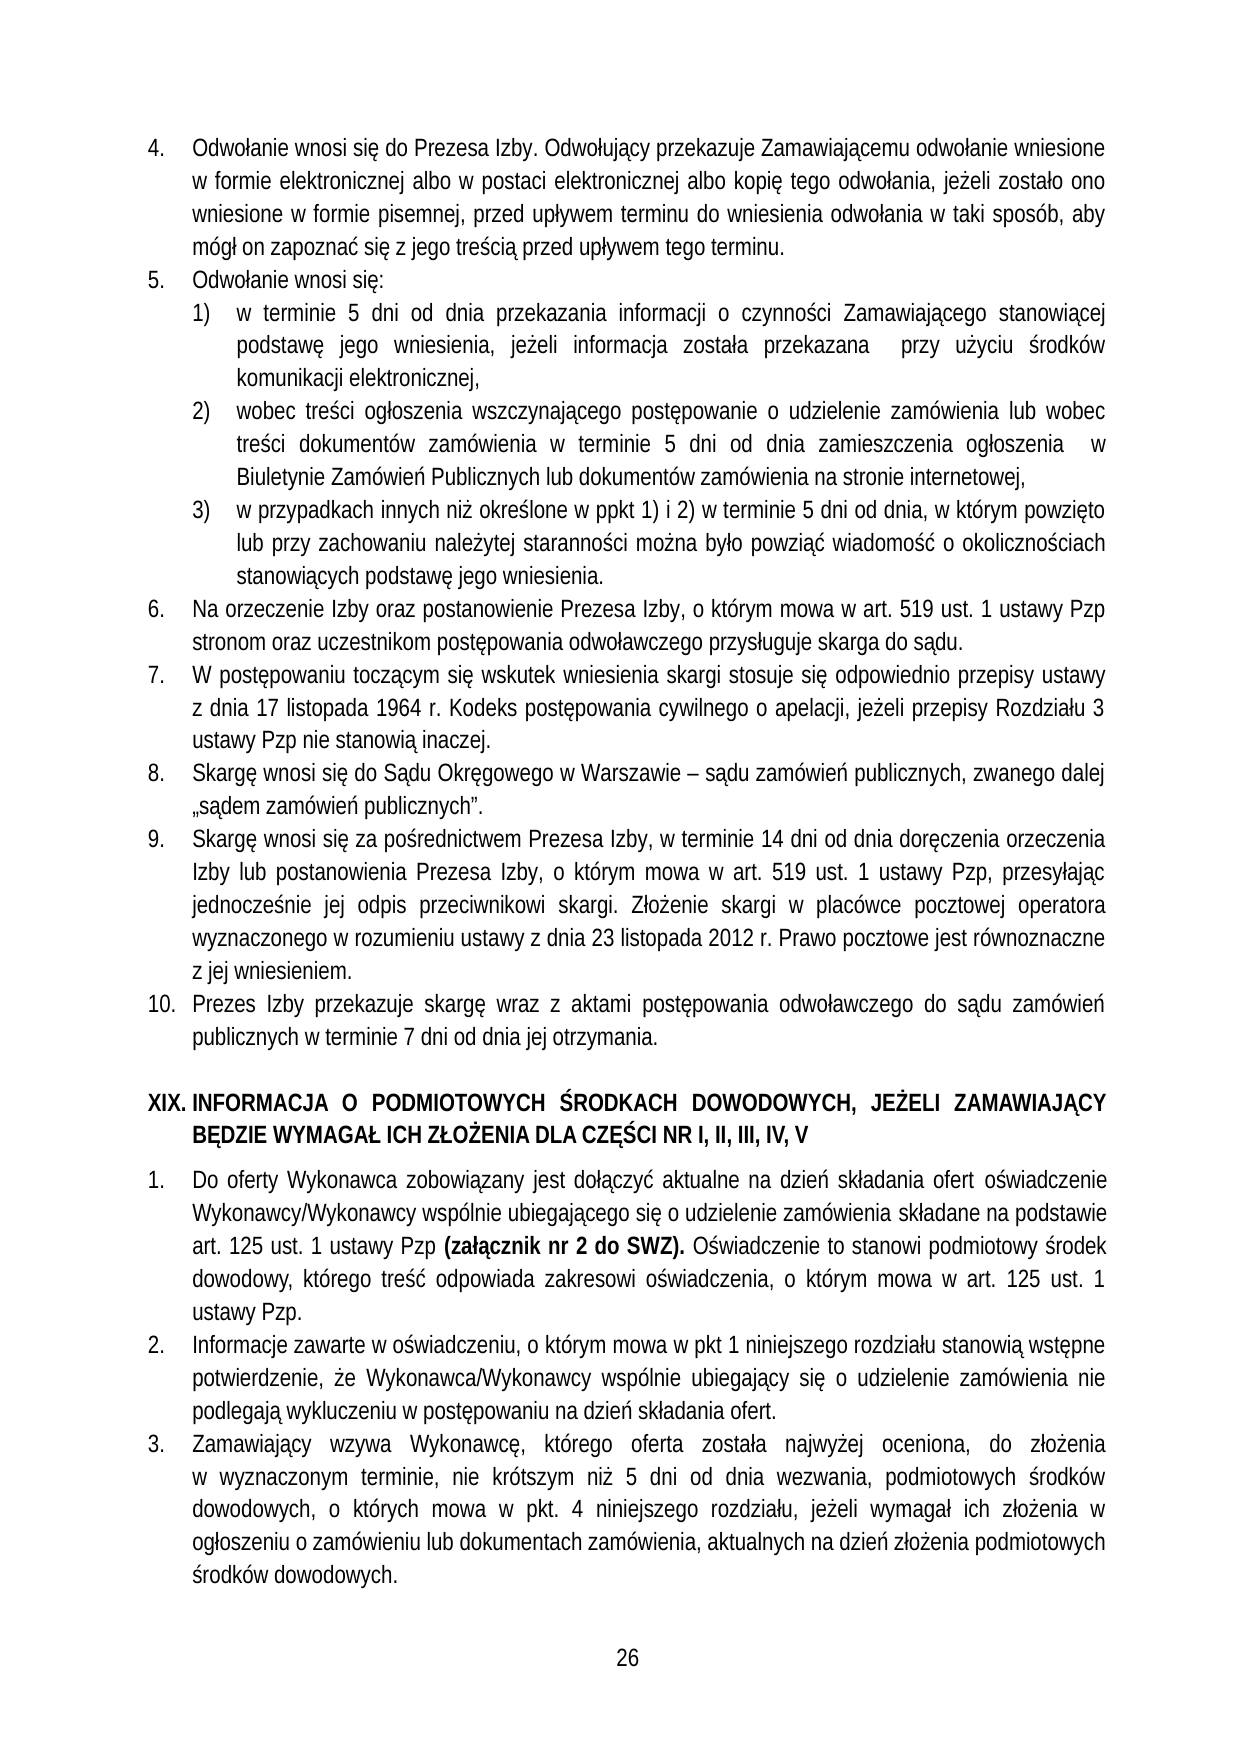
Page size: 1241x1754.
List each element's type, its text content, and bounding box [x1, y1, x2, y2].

list Odwołanie wnosi się do Prezesa Izby. Odwołujący przekazuje Zamawiającemu odwołanie wniesione w formie elektronicznej albo w postaci elektronicznej albo kopię tego odwołania, jeżeli zostało ono wniesione w formie pisemnej, przed upływem terminu do wniesienia odwołania w taki sposób, aby mógł on zapoznać się z jego treścią przed upływem tego terminu. [148, 133, 1107, 260]
list Skargę wnosi się za pośrednictwem Prezesa Izby, w terminie 14 dni od dnia doręczenia orzeczenia Izby lub postanowienia Prezesa Izby, o którym mowa w art. 519 ust. 1 ustawy Pzp, przesyłając jednocześnie jej odpis przeciwnikowi skargi. Złożenie skargi w placówce pocztowej operatora wyznaczonego w rozumieniu ustawy z dnia 23 listopada 2012 r. Prawo pocztowe jest równoznaczne z jej wniesieniem. [148, 824, 1107, 984]
list Odwołanie wnosi się: [148, 264, 1107, 293]
list w przypadkach innych niż określone w ppkt 1) i 2) w terminie 5 dni od dnia, w którym powzięto lub przy zachowaniu należytej staranności można było powziąć wiadomość o okolicznościach stanowiących podstawę jego wniesienia. [192, 495, 1107, 589]
list Skargę wnosi się do Sądu Okręgowego w Warszawie – sądu zamówień publicznych, zwanego dalej „sądem zamówień publicznych”. [148, 758, 1107, 820]
list Do oferty Wykonawca zobowiązany jest dołączyć aktualne na dzień składania ofert oświadczenie Wykonawcy/Wykonawcy wspólnie ubiegającego się o udzielenie zamówienia składane na podstawie art. 125 ust. 1 ustawy Pzp (załącznik nr 2 do SWZ). Oświadczenie to stanowi podmiotowy środek dowodowy, którego treść odpowiada zakresowi oświadczenia, o którym mowa w art. 125 ust. 1 ustawy Pzp. [148, 1165, 1107, 1326]
list Na orzeczenie Izby oraz postanowienie Prezesa Izby, o którym mowa w art. 519 ust. 1 ustawy Pzp stronom oraz uczestnikom postępowania odwoławczego przysługuje skarga do sądu. [148, 594, 1107, 655]
list W postępowaniu toczącym się wskutek wniesienia skargi stosuje się odpowiednio przepisy ustawy z dnia 17 listopada 1964 r. Kodeks postępowania cywilnego o apelacji, jeżeli przepisy Rozdziału 3 ustawy Pzp nie stanowią inaczej. [148, 659, 1107, 754]
list Informacje zawarte w oświadczeniu, o którym mowa w pkt 1 niniejszego rozdziału stanowią wstępne potwierdzenie, że Wykonawca/Wykonawcy wspólnie ubiegający się o udzielenie zamówienia nie podlegają wykluczeniu w postępowaniu na dzień składania ofert. [148, 1330, 1107, 1424]
list w terminie 5 dni od dnia przekazania informacji o czynności Zamawiającego stanowiącej podstawę jego wniesienia, jeżeli informacja została przekazana przy użyciu środków komunikacji elektronicznej, [192, 297, 1107, 392]
list Prezes Izby przekazuje skargę wraz z aktami postępowania odwoławczego do sądu zamówień publicznych w terminie 7 dni od dnia jej otrzymania. [148, 989, 1107, 1050]
subtitle INFORMACJA O PODMIOTOWYCH ŚRODKACH DOWODOWYCH, JEŻELI ZAMAWIAJĄCY BĘDZIE WYMAGAŁ ICH ZŁOŻENIA DLA CZĘŚCI NR I, II, III, IV, V [148, 1087, 1107, 1149]
list wobec treści ogłoszenia wszczynającego postępowanie o udzielenie zamówienia lub wobec treści dokumentów zamówienia w terminie 5 dni od dnia zamieszczenia ogłoszenia w Biuletynie Zamówień Publicznych lub dokumentów zamówienia na stronie internetowej, [192, 396, 1107, 491]
list Zamawiający wzywa Wykonawcę, którego oferta została najwyżej oceniona, do złożenia w wyznaczonym terminie, nie krótszym niż 5 dni od dnia wezwania, podmiotowych środków dowodowych, o których mowa w pkt. 4 niniejszego rozdziału, jeżeli wymagał ich złożenia w ogłoszeniu o zamówieniu lub dokumentach zamówienia, aktualnych na dzień złożenia podmiotowych środków dowodowych. [148, 1429, 1107, 1589]
